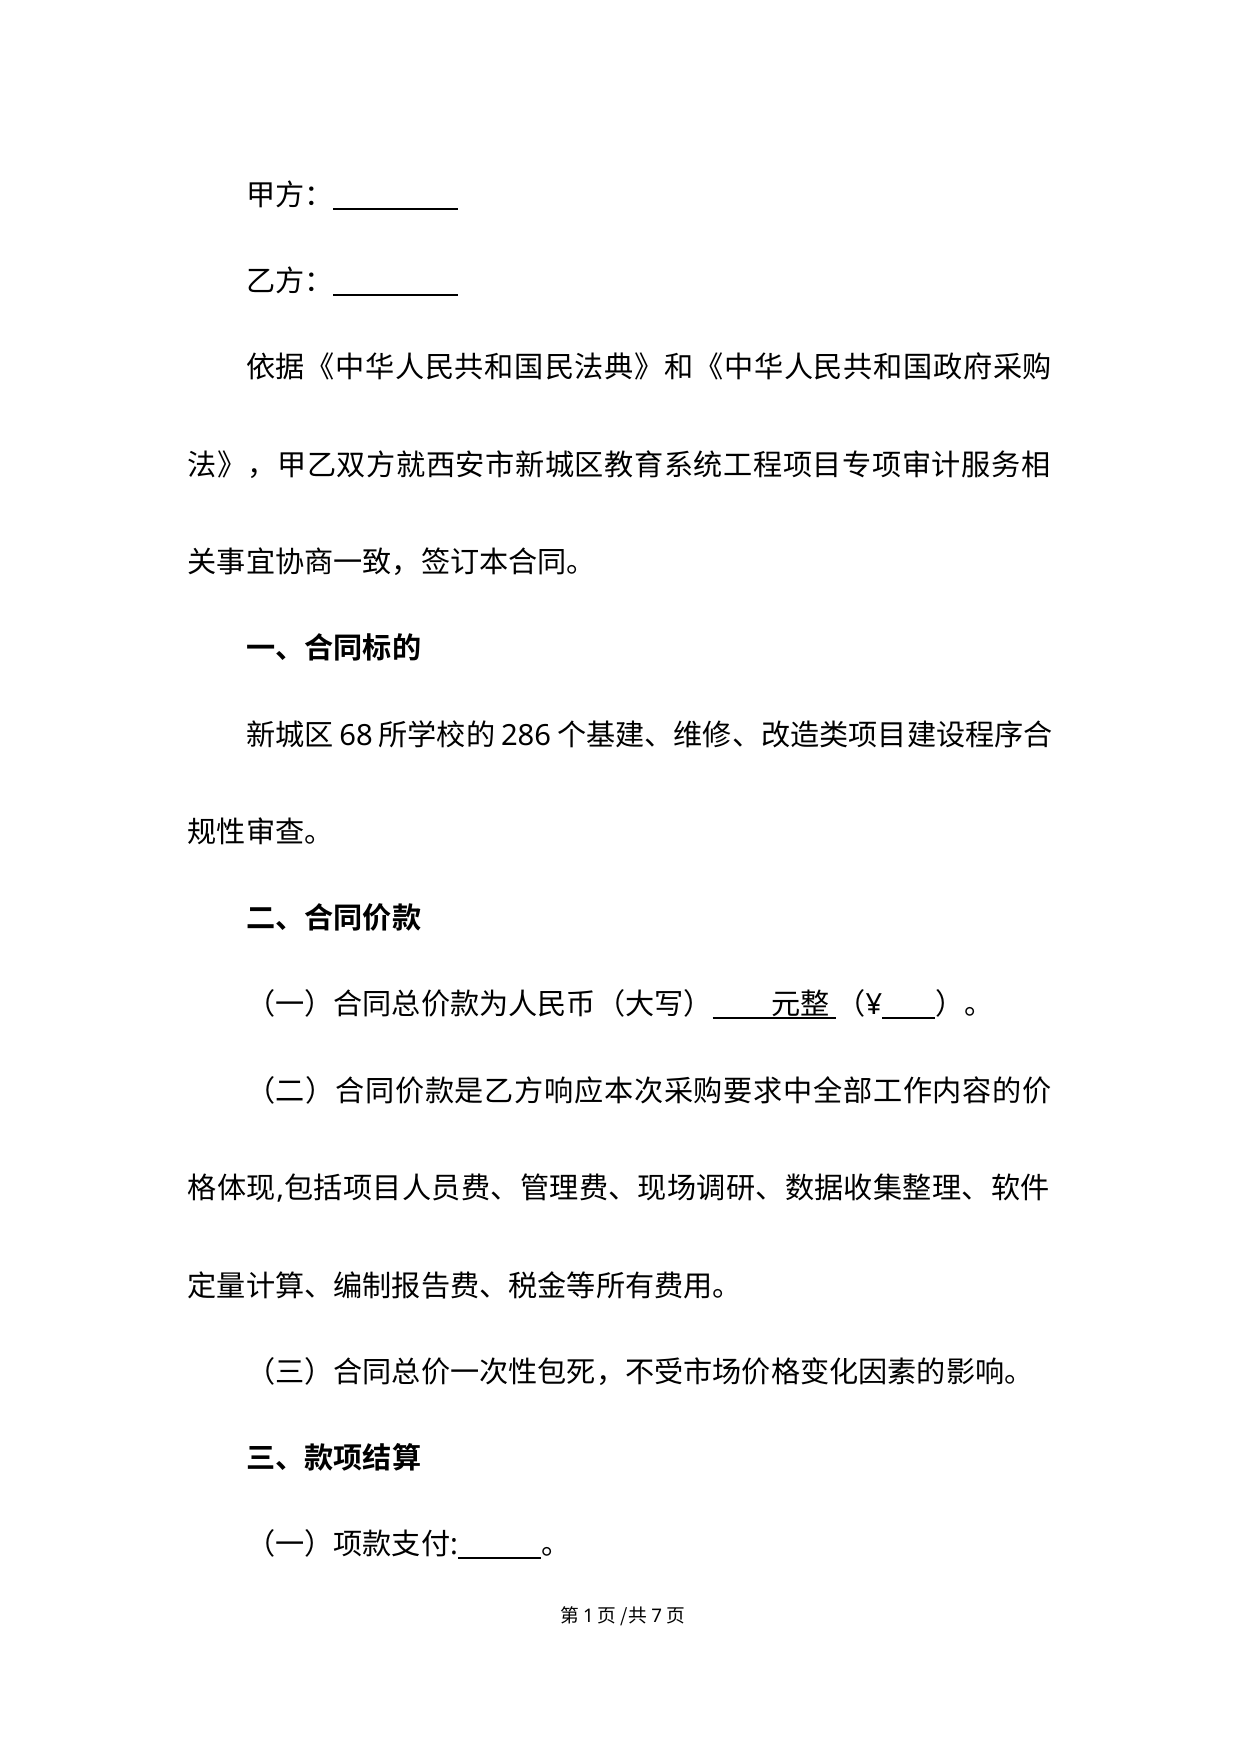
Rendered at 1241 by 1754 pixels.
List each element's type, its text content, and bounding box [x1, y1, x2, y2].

text （一）合同总价款为人民币（大写） 元整 （¥ ）。 [187, 969, 1053, 1034]
text 乙方： [187, 246, 1053, 311]
text 甲方： [187, 160, 1053, 225]
text 一、合同标的 [187, 614, 1053, 679]
text 二、合同价款 [187, 883, 1053, 948]
text （二）合同价款是乙方响应本次采购要求中全部工作内容的价格体现,包括项目人员费、管理费、现场调研、数据收集整理、软件定量计算、编制报告费、税金等所有费用。 [187, 1056, 1053, 1316]
text 三、款项结算 [187, 1423, 1053, 1488]
text （三）合同总价一次性包死，不受市场价格变化因素的影响。 [187, 1337, 1053, 1402]
text 依据《中华人民共和国民法典》和《中华人民共和国政府采购法》，甲乙双方就西安市新城区教育系统工程项目专项审计服务相关事宜协商一致，签订本合同。 [187, 332, 1053, 592]
text （一）项款支付: 。 [187, 1509, 1053, 1574]
text 新城区68所学校的286个基建、维修、改造类项目建设程序合规性审查。 [187, 700, 1053, 862]
